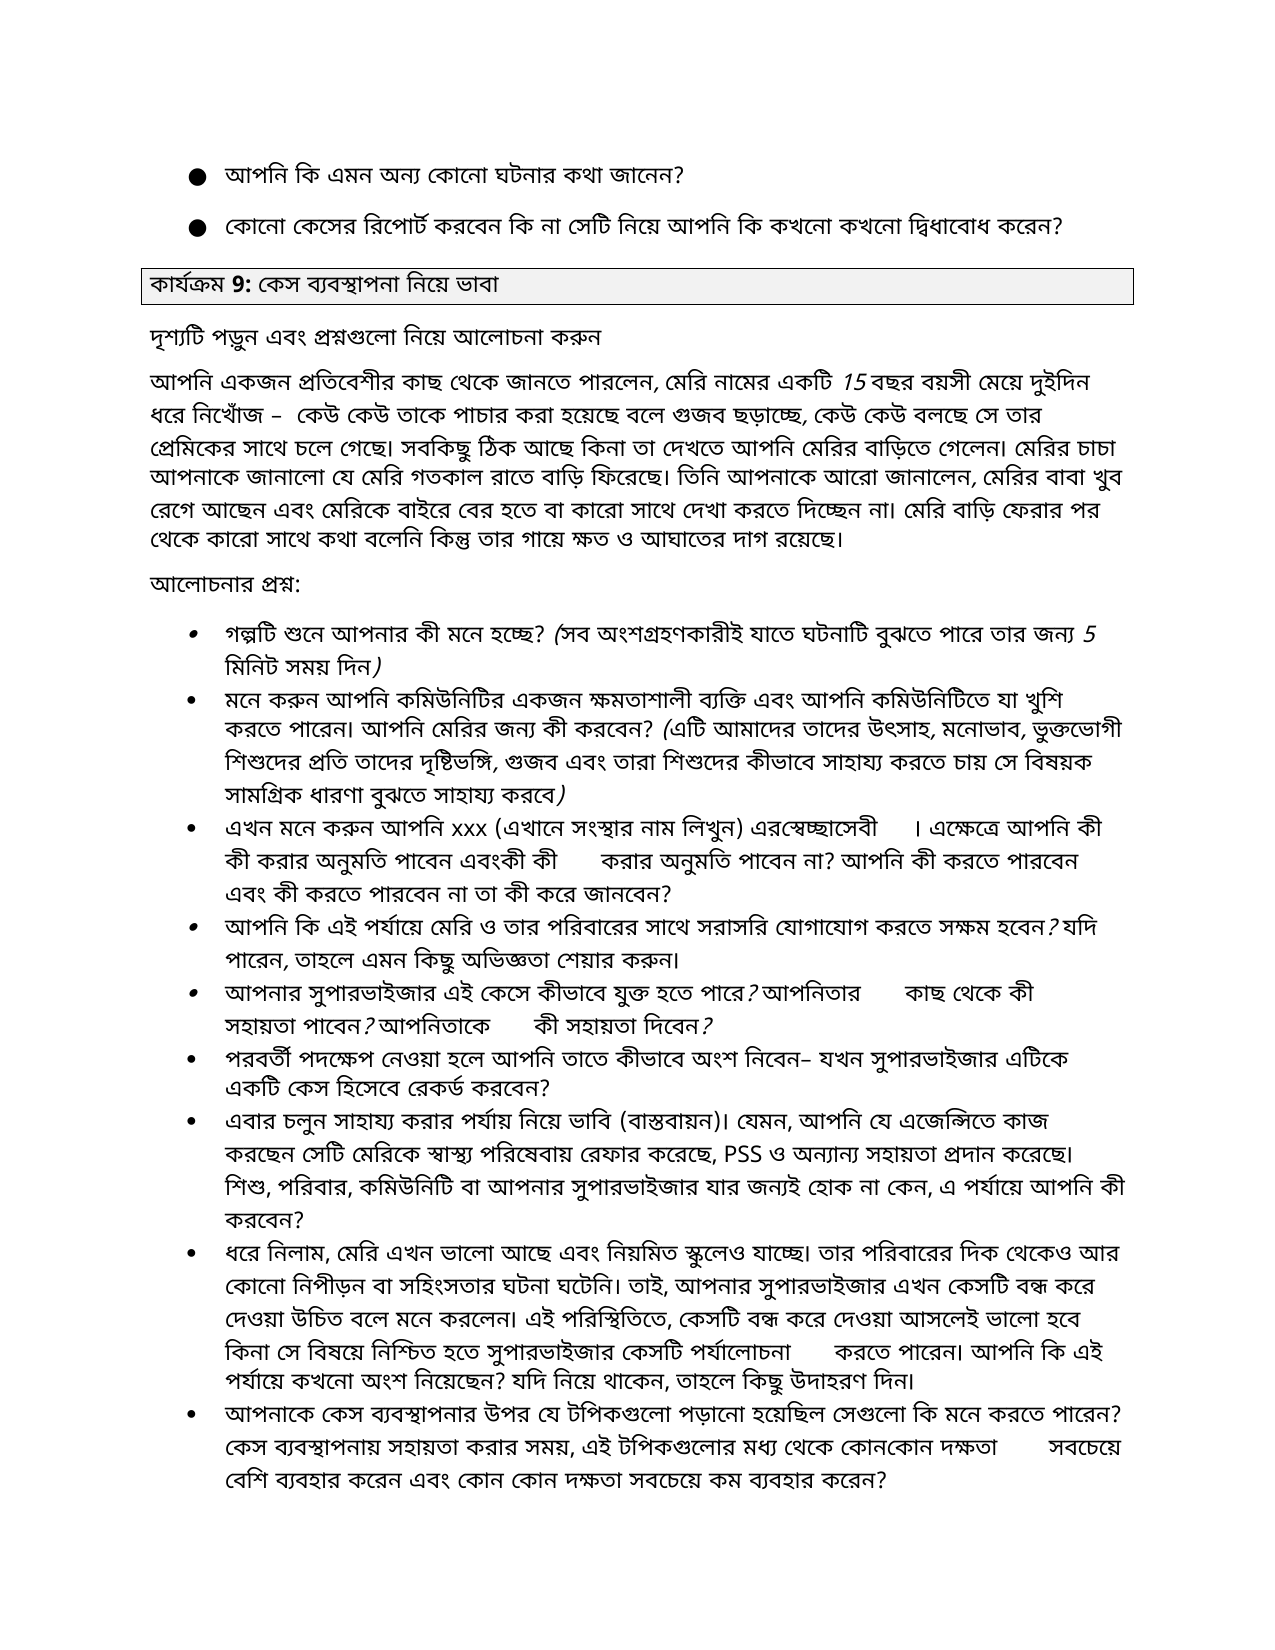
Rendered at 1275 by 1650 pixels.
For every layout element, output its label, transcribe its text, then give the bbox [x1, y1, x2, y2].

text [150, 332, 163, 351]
text কার্যক্রম 9: কেস ব্যবস্থাপনা নিয়ে ভাবা [142, 269, 1133, 304]
list মনে করুন আপনি কমিউনিটির একজন ক্ষমতাশালী ব্যক্তি এবং আপনি কমিউনিটিতে যা খুশি করতে পারেন। আপনি মেরির জন্য কী করবেন? (এটি আমাদের তাদের উৎসাহ, মনোভাব, ভুক্তভোগী শিশুদের প্রতি তাদের দৃষ্টিভঙ্গি, গুজব এবং তারা শিশুদের কীভাবে সাহায্য করতে চায় সে বিষয়ক সামগ্রিক ধারণা বুঝতে সাহায্য করবে) [187, 687, 1125, 813]
text আলোচনার প্রশ্ন: [150, 571, 1125, 602]
text আপনি একজন প্রতিবেশীর কাছ থেকে জানতে পারলেন, মেরি নামের একটি 15 বছর বয়সী মেয়ে দুইদিন ধরে নিখোঁজ – কেউ কেউ তাকে পাচার করা হয়েছে বলে গুজব ছড়াচ্ছে, কেউ কেউ বলছে সে তার প্রেমিকের সাথে চলে গেছে। সবকিছু ঠিক আছে কিনা তা দেখতে আপনি মেরির বাড়িতে গেলেন। মেরির চাচা আপনাকে জানালো যে মেরি গতকাল রাতে বাড়ি ফিরেছে। তিনি আপনাকে আরো জানালেন, মেরির বাবা খুব রেগে আছেন এবং মেরিকে বাইরে বের হতে বা কারো সাথে দেখা করতে দিচ্ছেন না। মেরি বাড়ি ফেরার পর থেকে কারো সাথে কথা বলেনি কিন্তু তার গায়ে ক্ষত ও আঘাতের দাগ রয়েছে। [150, 369, 1125, 552]
list কোনো কেসের রিপোর্ট করবেন কি না সেটি নিয়ে আপনি কি কখনো কখনো দ্বিধাবোধ করেন? [187, 201, 1125, 248]
list আপনার সুপারভাইজার এই কেসে কীভাবে যুক্ত হতে পারে? আপনি কাছ থেকে সহায়তা পাবেন? আপনি কী সহায়তা দিবেন? [187, 980, 1125, 1044]
list ধরে নিলাম, মেরি এখন ভালো আছে এবং নিয়মিত স্কুলেও যাচ্ছে। তার পরিবারের দিক থেকেও আর কোনো নিপীড়ন বা সহিংসতার ঘটনা ঘটেনি। তাই, আপনার সুপারভাইজার এখন কেসটি বন্ধ করে দেওয়া উচিত বলে মনে করলেন। এই পরিস্থিতিতে, কেসটি বন্ধ করে দেওয়া আসলেই ভালো হবে কিনা সে বিষয়ে নিশ্চিত হতে করতে পারেন। আপনি কি এই পর্যায়ে কখনো অংশ নিয়েছেন? যদি নিয়ে থাকেন, তাহলে কিছু উদাহরণ দিন। [187, 1240, 1125, 1399]
list আপনি কি এই পর্যায়ে মেরি ও তার পরিবারের সাথে সরাসরি যোগাযোগ করতে সক্ষম হবেন? যদি পারেন, তাহলে এমন কিছু অভিজ্ঞতা শেয়ার করুন। [187, 914, 1125, 978]
list এখন মনে করুন আপনি xxx (এখানে সংস্থার নাম লিখুন) এর। এক্ষেত্রে আপনি কী কী করার অনুমতি পাবেন এবং করার? আপনি কী করতে পারবেন এবং কী করতে পারবেন না তা কী করে? [187, 815, 1125, 912]
text দৃশ্যটি পড়ুন এবং প্রশ্নগুলো নিয়ে আলোচনা করুন [154, 324, 1125, 351]
list গল্পটি শুনে আপনার কী মনে হচ্ছে? (সব অংশগ্রহণকারীই যাতে ঘটনাটি বুঝতে পারে তার জন্য 5 মিনিট সময় দিন) [187, 621, 1125, 684]
list আপনাকে কেস ব্যবস্থাপনার উপর যে টপিকগুলো পড়ানো হয়েছিল সেগুলো কি মনে করতে পারেন? কেস ব্যবস্থাপনায় সহায়তা করার সময়, এই টপিকগুলোর মধ্য থেকে কোন সবচেয়ে বেশি ব্যবহার করেন এবং কোন কোন দক্ষতা সবচেয়ে কম ব্যবহার করেন? [187, 1401, 1125, 1498]
list এবার চলুন সাহায্য করার পর্যায় নিয়ে ভাবি (বাস্তবায়ন)। যেমন, আপনি যে এজেন্সিতে কাজ করছেন সেটি মেরিকে স্বাস্থ্য পরিষেবায় রেফার করেছে, PSS ও অন্যান্য সহায়তা প্রদান করেছে। শিশু, পরিবার, কমিউনিটি বা আপনার সুপারভাইজার যার জন্যই হোক না কেন, এ পর্যায়ে আপনি কী করবেন? [187, 1108, 1125, 1238]
list আপনি কি এমন অন্য কোনো ঘটনার কথা জানেন? [187, 150, 1125, 197]
list পরবর্তী পদক্ষেপ নেওয়া হলে আপনি তাতে কীভাবে অংশ নিবেন– যখন সুপারভাইজার এটিকে একটি কেস হিসেবে রেকর্ড করবেন? [187, 1046, 1125, 1106]
